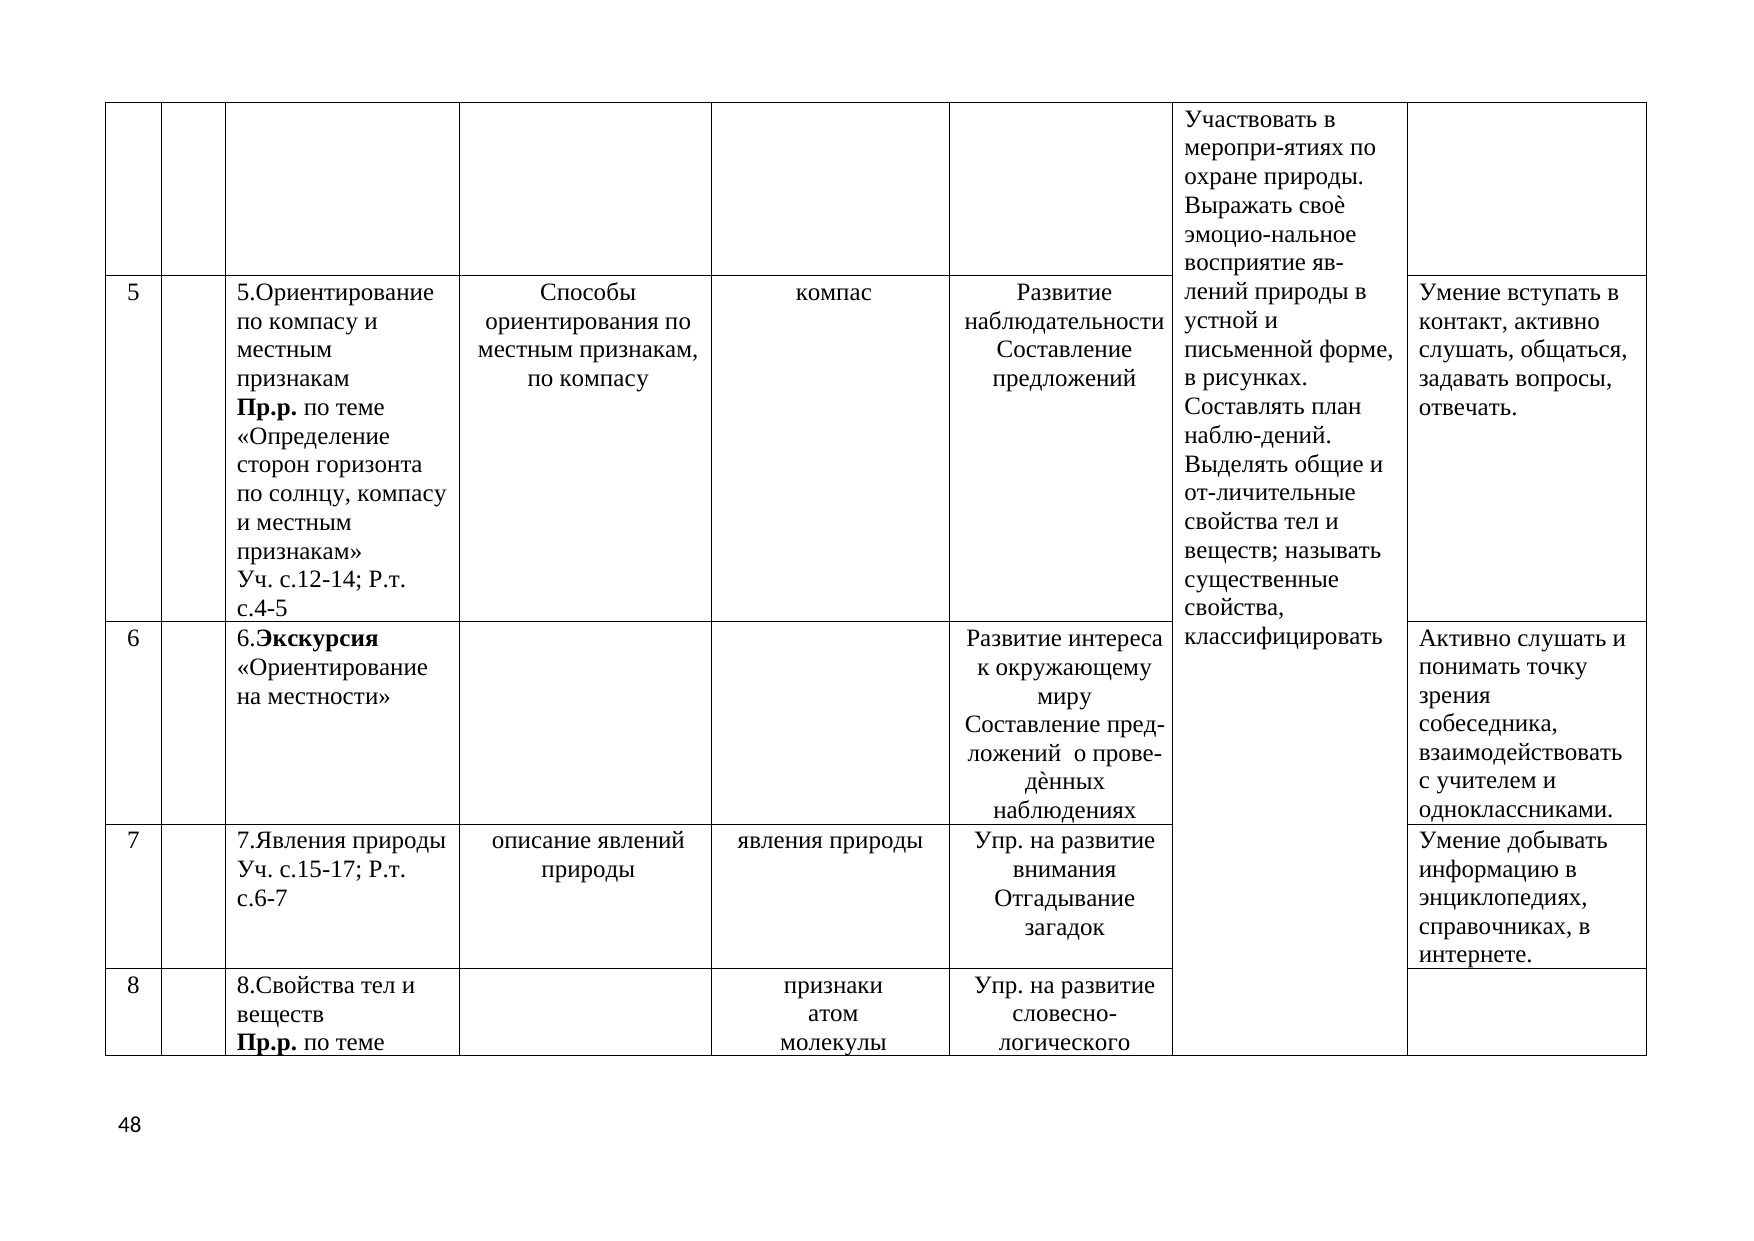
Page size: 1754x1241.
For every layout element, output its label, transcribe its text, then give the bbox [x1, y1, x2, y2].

table_header [460, 103, 711, 275]
table_header [162, 103, 225, 275]
table_cell Умение вступать в контакт, активно слушать, общаться, задавать вопросы, отвечать. [1408, 276, 1646, 621]
table_cell компас [712, 276, 949, 621]
table_cell 6.Экскурсия «Ориентирование на местности» [226, 622, 459, 824]
table_cell 5.Ориентирование по компасу и местным признакам Пр.р. по теме «Определение сторон горизонта по солнцу, компасу и местным признакам» Уч. с.12-14; Р.т. с.4-5 [226, 276, 459, 621]
table_cell [162, 622, 225, 824]
table_cell [162, 276, 225, 621]
table_header Участвовать в меропри-ятиях по охране природы. Выражать своѐ эмоцио-нальное восприятие яв-лений природы в устной и письменной форме, в рисунках. Составлять план наблю-дений. Выделять общие и от-личительные свойства тел и веществ; называть существенные свойства, классифицировать [1173, 103, 1407, 1055]
table_cell [162, 825, 225, 968]
table_cell [460, 622, 711, 824]
table_cell Упр. на развитие словесно-логического [950, 969, 1172, 1055]
table_cell Умение добывать информацию в энциклопедиях, справочниках, в интернете. [1408, 825, 1646, 968]
table_cell признаки атом молекулы [712, 969, 949, 1055]
table_cell 8 [106, 969, 161, 1055]
table_header [106, 103, 161, 275]
table_cell Упр. на развитие внимания Отгадывание загадок [950, 825, 1172, 968]
table_cell [162, 969, 225, 1055]
table_cell явления природы [712, 825, 949, 968]
table_cell Активно слушать и понимать точку зрения собеседника, взаимодействовать с учителем и одноклассниками. [1408, 622, 1646, 824]
table_cell 5 [106, 276, 161, 621]
table_cell Развитие наблюдательности Составление предложений [950, 276, 1172, 621]
table_header [712, 103, 949, 275]
table_header [950, 103, 1172, 275]
table_cell [712, 622, 949, 824]
text 48 [118, 1110, 1667, 1138]
table_cell Развитие интереса к окружающему миру Составление пред-ложений о прове-дѐнных наблюдениях [950, 622, 1172, 824]
table_cell 6 [106, 622, 161, 824]
table_cell 7.Явления природы Уч. с.15-17; Р.т. с.6-7 [226, 825, 459, 968]
table_cell [460, 969, 711, 1055]
table_cell 8.Свойства тел и веществ Пр.р. по теме [226, 969, 459, 1055]
table_cell 7 [106, 825, 161, 968]
table_header [226, 103, 459, 275]
table_cell Способы ориентирования по местным признакам, по компасу [460, 276, 711, 621]
table_cell описание явлений природы [460, 825, 711, 968]
table_header [1408, 103, 1646, 275]
table_cell [1408, 969, 1646, 1055]
